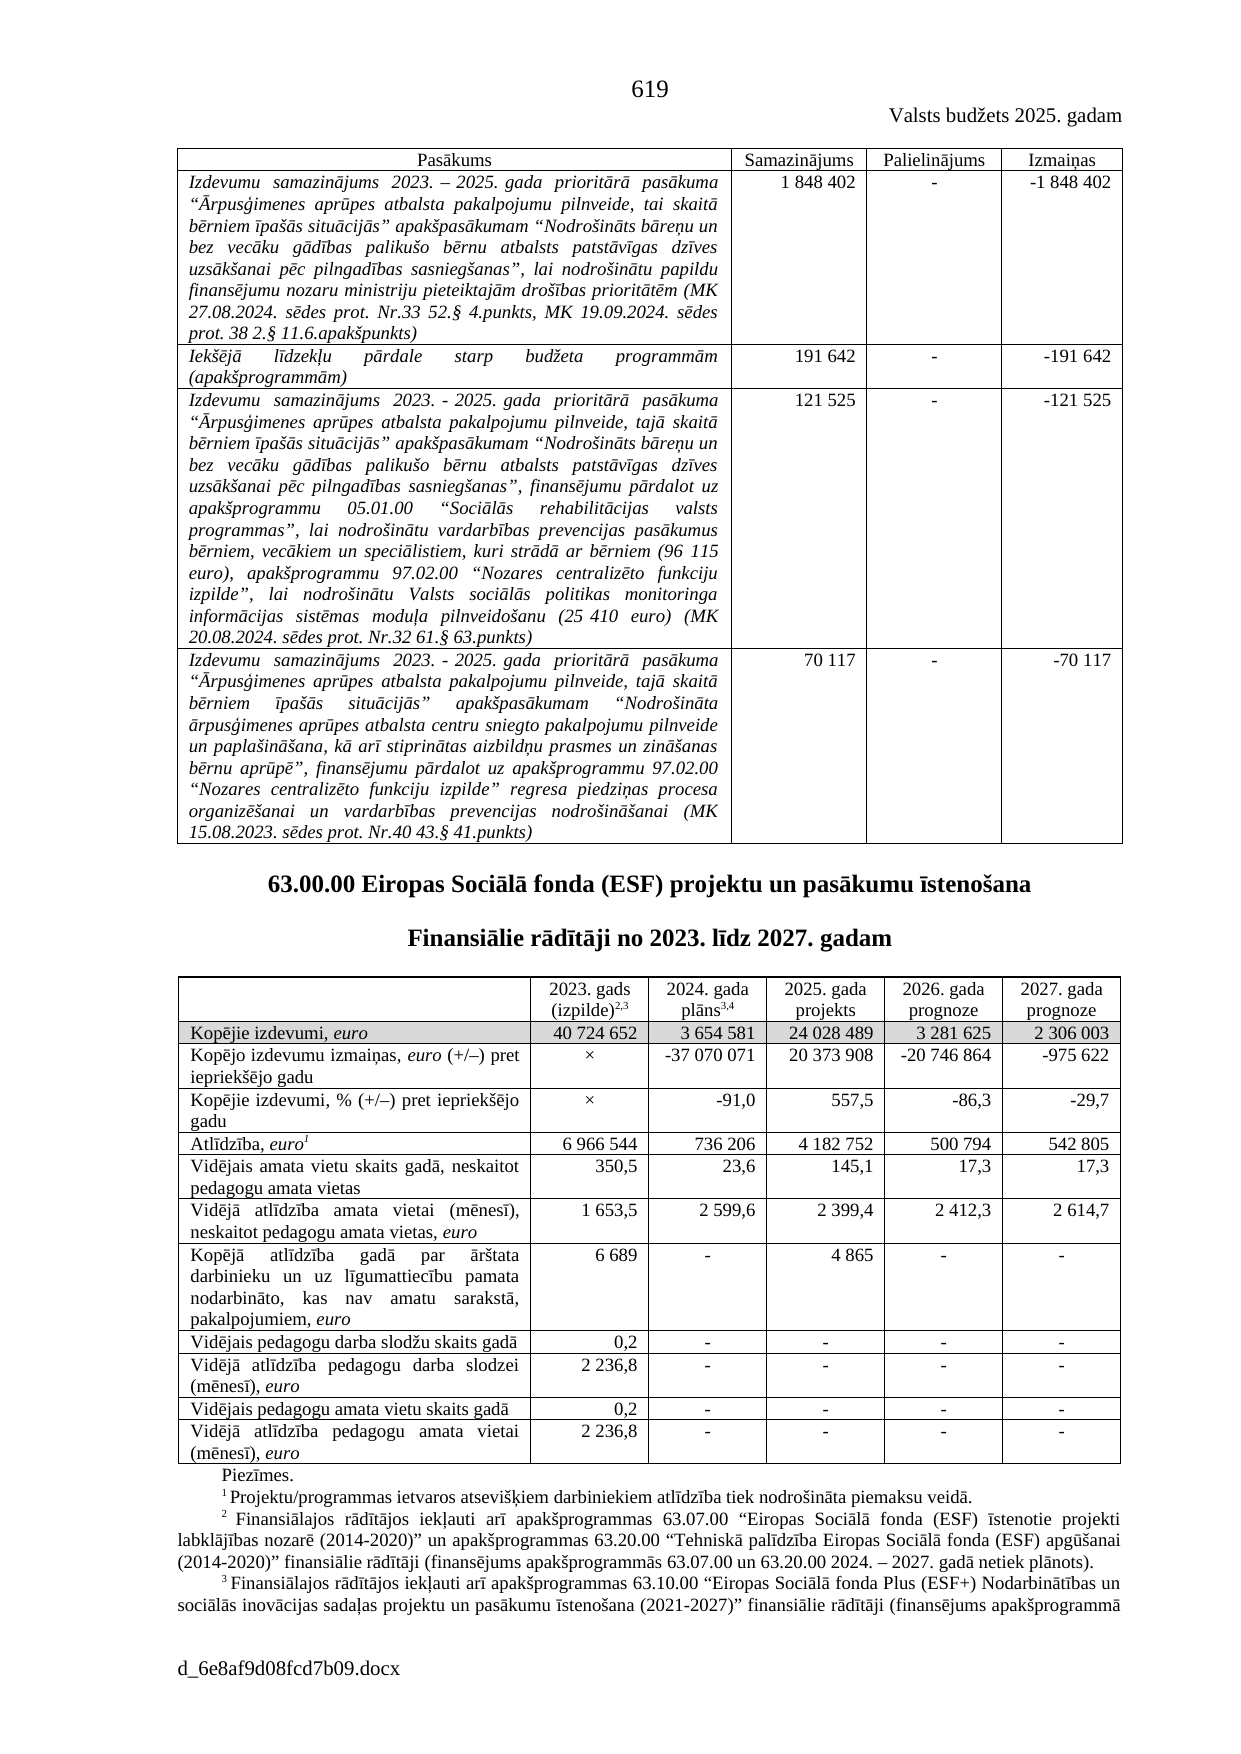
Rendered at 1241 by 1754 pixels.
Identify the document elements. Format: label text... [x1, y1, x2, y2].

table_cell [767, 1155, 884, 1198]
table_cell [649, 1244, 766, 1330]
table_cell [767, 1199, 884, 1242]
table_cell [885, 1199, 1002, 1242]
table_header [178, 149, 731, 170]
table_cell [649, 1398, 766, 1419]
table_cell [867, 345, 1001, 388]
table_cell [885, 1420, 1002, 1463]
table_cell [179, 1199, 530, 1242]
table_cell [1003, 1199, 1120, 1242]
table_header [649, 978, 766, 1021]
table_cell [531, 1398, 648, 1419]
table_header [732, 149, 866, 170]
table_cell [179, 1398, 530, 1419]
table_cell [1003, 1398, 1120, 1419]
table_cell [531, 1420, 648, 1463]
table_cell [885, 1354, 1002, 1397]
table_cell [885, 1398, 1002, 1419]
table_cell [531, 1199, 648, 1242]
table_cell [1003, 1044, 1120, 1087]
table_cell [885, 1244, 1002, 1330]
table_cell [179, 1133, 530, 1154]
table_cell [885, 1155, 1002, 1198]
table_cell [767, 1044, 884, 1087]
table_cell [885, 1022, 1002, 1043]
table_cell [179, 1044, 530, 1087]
text 2 Finansiālajos rādītājos iekļauti arī apakšprogrammas 63.07.00 “Eiropas Sociālā fonda (ESF) īstenotie projekti labklājības nozarē (2014-2020)” un apakšprogrammas 63.20.00 “Tehniskā palīdzība Eiropas Sociālā fonda (ESF) apgūšanai (2014-2020)” finansiālie rādītāji (finansējums apakšprogrammās 63.07.00 un 63.20.00 2024. – 2027. gadā netiek plānots). [177, 1507, 1122, 1572]
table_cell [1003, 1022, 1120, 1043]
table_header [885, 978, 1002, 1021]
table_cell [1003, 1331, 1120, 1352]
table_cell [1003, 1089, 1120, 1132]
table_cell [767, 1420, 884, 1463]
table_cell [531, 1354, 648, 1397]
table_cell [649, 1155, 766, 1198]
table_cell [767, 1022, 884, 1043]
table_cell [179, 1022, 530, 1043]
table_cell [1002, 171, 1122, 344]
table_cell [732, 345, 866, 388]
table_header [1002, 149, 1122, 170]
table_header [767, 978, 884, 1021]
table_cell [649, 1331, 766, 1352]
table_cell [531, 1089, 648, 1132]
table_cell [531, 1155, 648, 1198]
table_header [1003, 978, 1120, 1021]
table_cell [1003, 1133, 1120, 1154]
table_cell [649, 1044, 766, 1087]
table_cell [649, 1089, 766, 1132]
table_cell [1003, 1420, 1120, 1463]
text 63.00.00 Eiropas Sociālā fonda (ESF) projektu un pasākumu īstenošana [177, 869, 1122, 898]
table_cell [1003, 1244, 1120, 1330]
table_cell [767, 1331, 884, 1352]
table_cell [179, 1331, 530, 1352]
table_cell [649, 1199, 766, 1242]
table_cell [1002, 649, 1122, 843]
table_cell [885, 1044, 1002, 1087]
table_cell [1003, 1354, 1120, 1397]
text 1 Projektu/programmas ietvaros atsevišķiem darbiniekiem atlīdzība tiek nodrošināta piemaksu veidā. [177, 1486, 1122, 1507]
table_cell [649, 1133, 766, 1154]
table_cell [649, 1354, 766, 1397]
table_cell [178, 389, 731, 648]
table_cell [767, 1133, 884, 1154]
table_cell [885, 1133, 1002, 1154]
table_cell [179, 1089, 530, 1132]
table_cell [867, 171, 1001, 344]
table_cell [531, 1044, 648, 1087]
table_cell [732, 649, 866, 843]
text Finansiālie rādītāji no 2023. līdz 2027. gadam [177, 923, 1122, 951]
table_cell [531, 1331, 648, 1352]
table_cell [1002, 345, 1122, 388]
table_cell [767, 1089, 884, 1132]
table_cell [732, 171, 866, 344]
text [177, 1572, 1122, 1615]
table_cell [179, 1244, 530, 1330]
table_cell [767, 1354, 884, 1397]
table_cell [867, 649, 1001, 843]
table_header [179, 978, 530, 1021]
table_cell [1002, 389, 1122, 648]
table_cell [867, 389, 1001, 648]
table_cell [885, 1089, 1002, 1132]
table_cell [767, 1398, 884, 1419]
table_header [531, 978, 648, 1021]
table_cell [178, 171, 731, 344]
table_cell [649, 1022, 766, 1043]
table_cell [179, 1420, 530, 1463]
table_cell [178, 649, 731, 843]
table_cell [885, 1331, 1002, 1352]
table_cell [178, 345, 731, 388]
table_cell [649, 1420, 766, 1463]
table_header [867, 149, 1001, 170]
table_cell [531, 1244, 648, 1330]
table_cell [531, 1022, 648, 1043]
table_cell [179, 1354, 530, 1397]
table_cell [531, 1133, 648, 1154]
text Piezīmes. [177, 1464, 1122, 1486]
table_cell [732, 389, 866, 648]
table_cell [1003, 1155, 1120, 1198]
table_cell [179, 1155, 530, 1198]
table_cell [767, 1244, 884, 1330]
